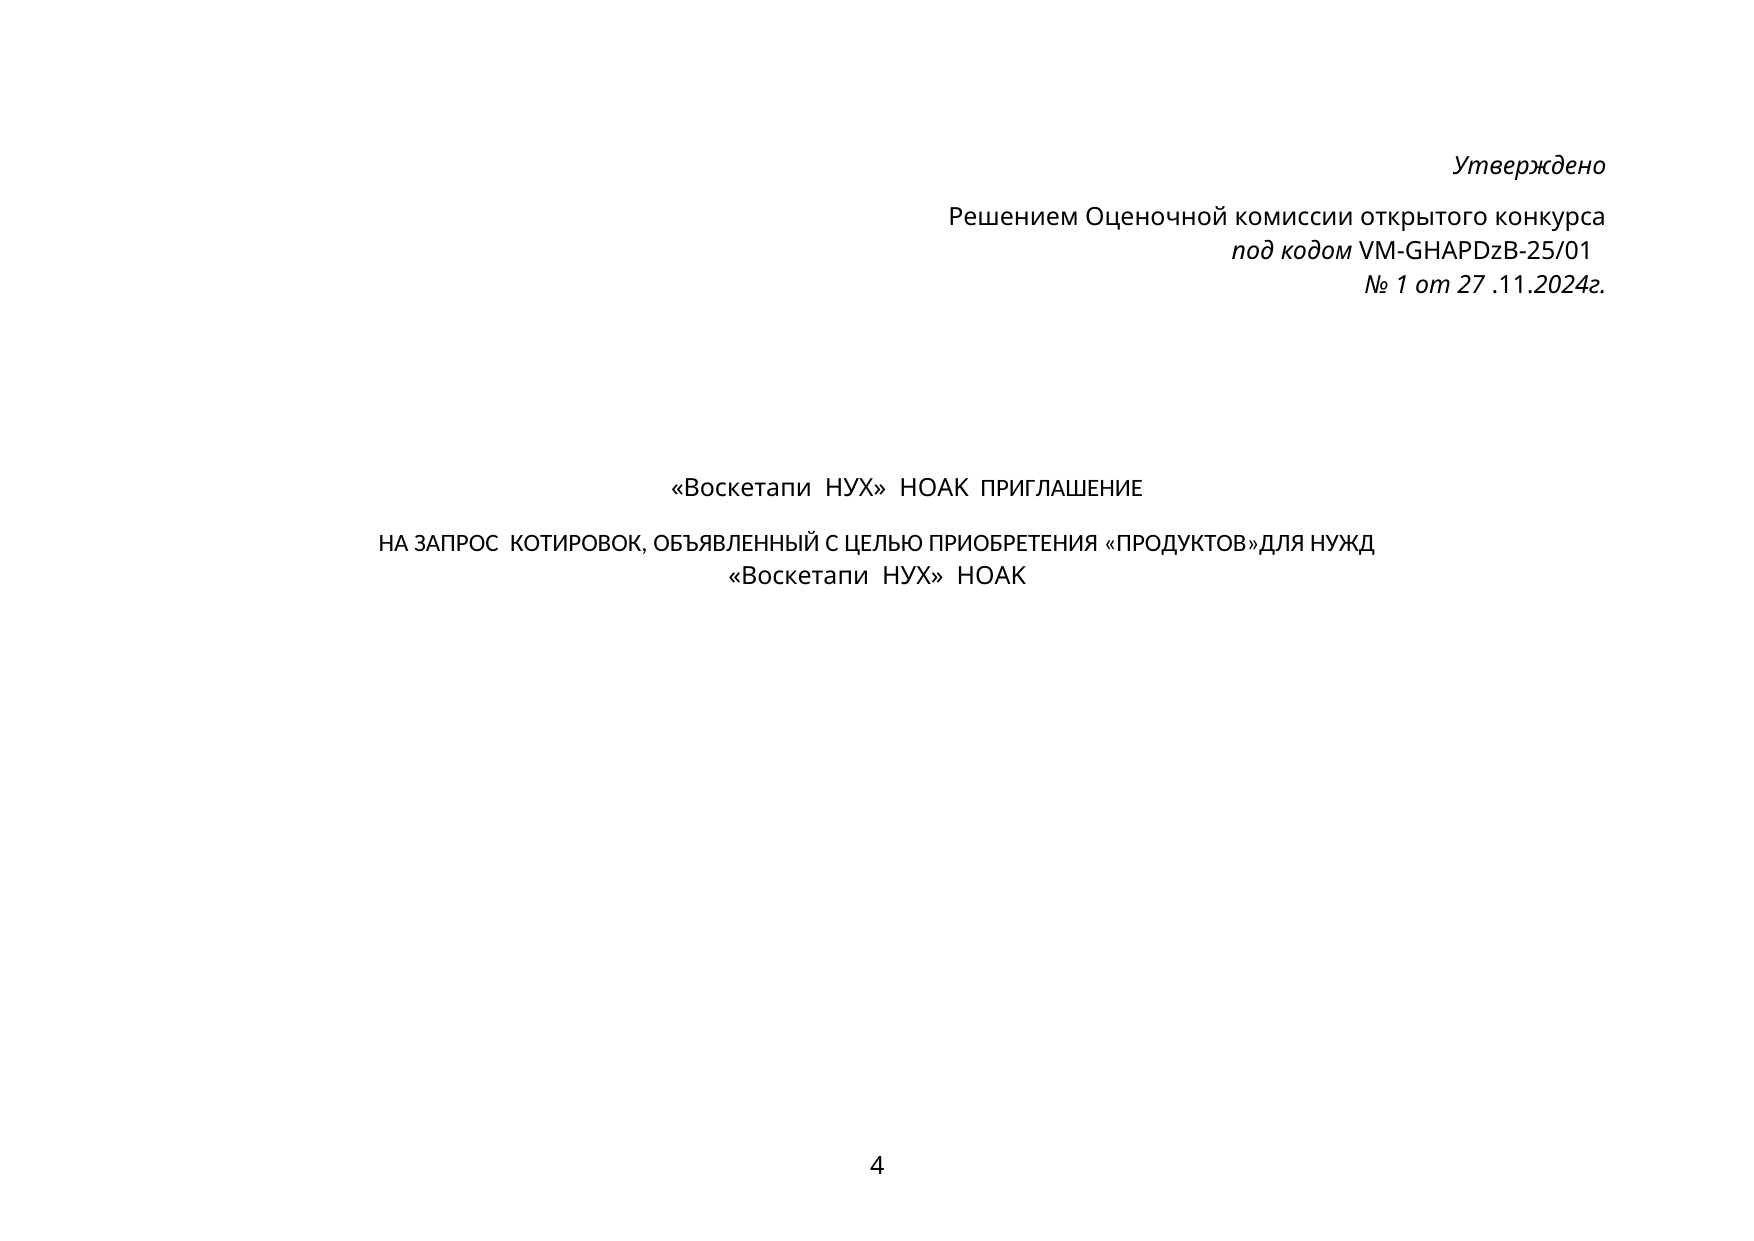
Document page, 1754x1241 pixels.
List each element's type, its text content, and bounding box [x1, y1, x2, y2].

text «Воскетапи НУХ» HOAK [148, 558, 1606, 592]
text НА ЗАПРОС КОТИРОВОК, ОБЪЯВЛЕННЫЙ С ЦЕЛЬЮ ПРИОБРЕТЕНИЯ «ПРОДУКТОВ»ДЛЯ НУЖД [148, 520, 1606, 558]
text «Воскетапи НУХ» HOAK ПРИГЛАШЕНИЕ [148, 469, 1607, 503]
text Утверждено [148, 148, 1606, 182]
text Решением Оценочной комиссии открытого конкурса под кодом VM-GHAPDzB-25/01 № 1 от 27 .11.2024г. [148, 198, 1606, 301]
